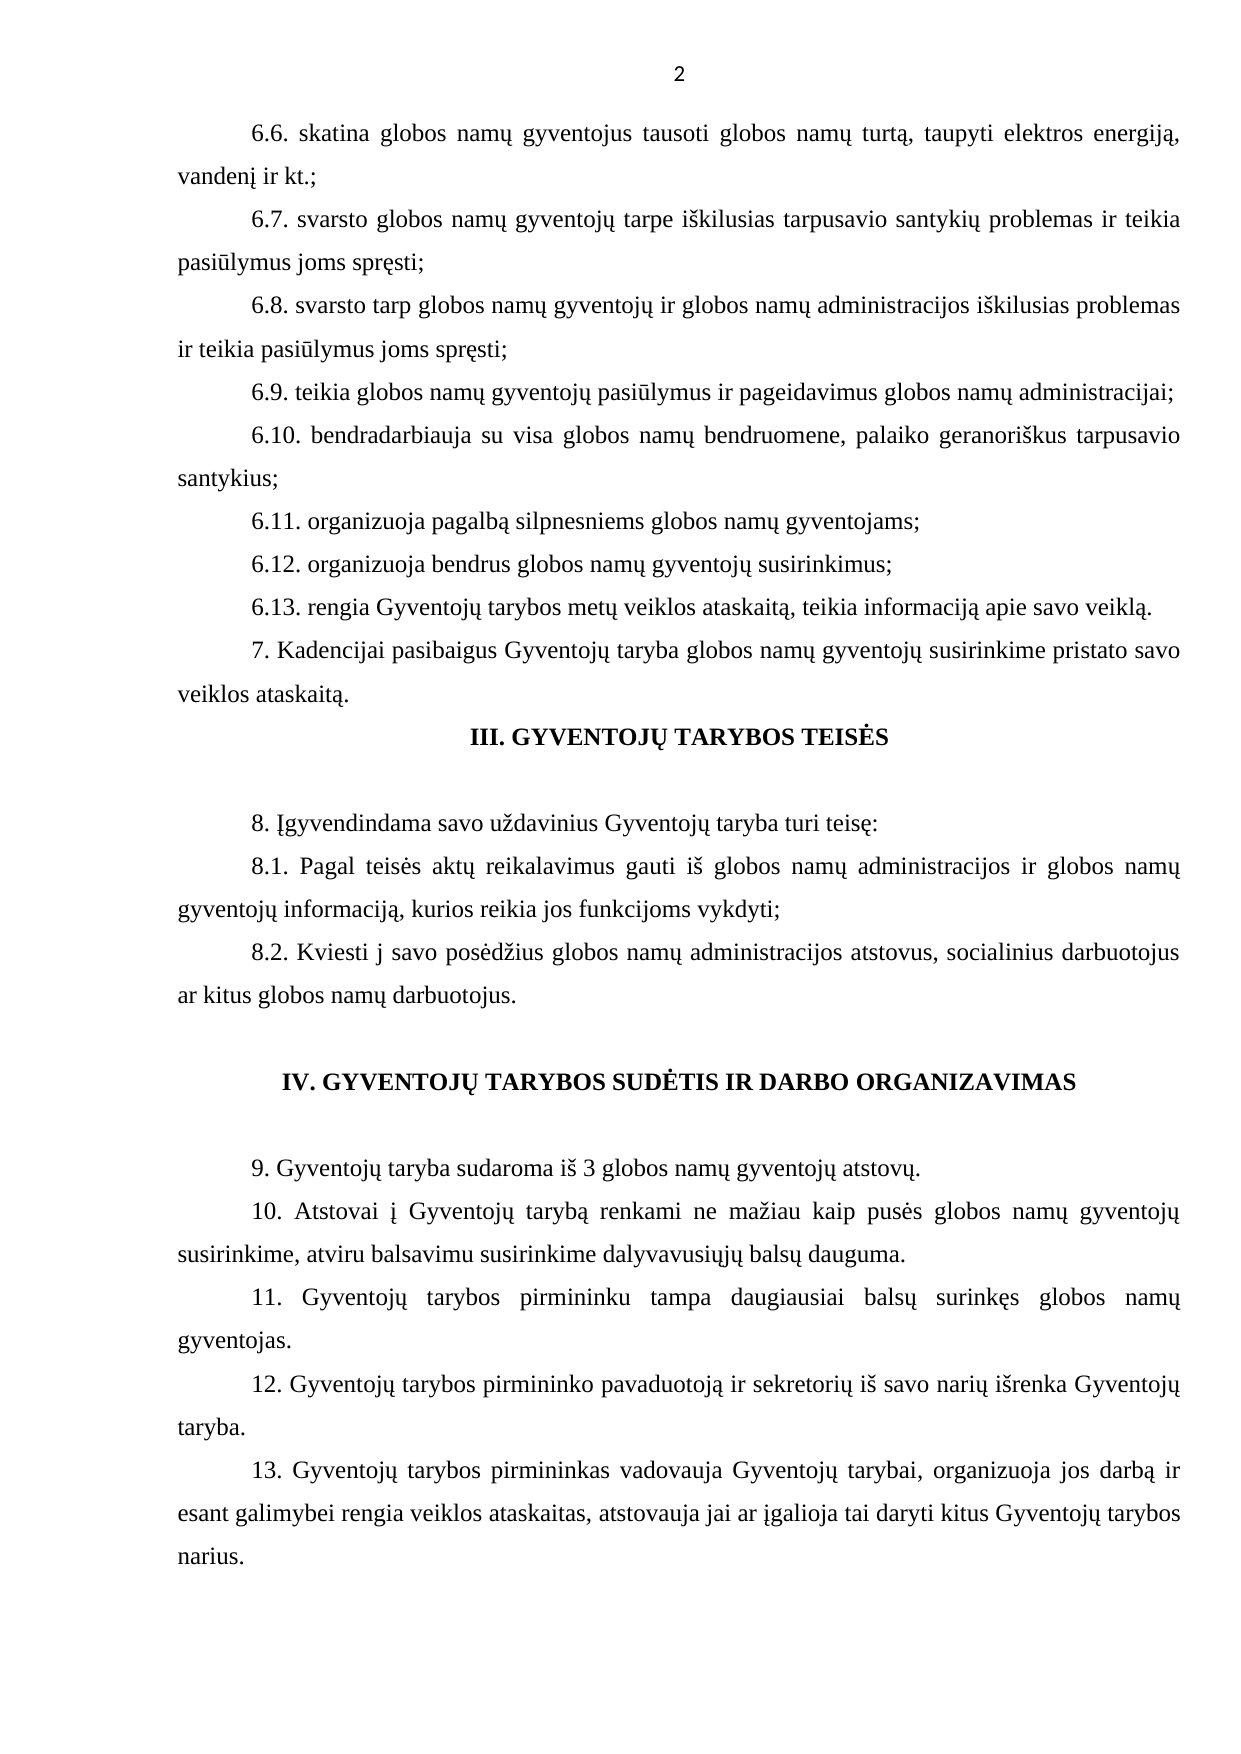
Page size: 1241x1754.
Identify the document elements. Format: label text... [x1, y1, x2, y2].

text 6.7. svarsto globos namų gyventojų tarpe iškilusias tarpusavio santykių problemas ir teikia pasiūlymus joms spręsti; [177, 204, 1181, 276]
text 8. Įgyvendindama savo uždavinius Gyventojų taryba turi teisę: [177, 808, 1181, 837]
text 11. Gyventojų tarybos pirmininku tampa daugiausiai balsų surinkęs globos namų gyventojas. [177, 1282, 1181, 1354]
text 6.12. organizuoja bendrus globos namų gyventojų susirinkimus; [177, 549, 1181, 578]
text 6.8. svarsto tarp globos namų gyventojų ir globos namų administracijos iškilusias problemas ir teikia pasiūlymus joms spręsti; [177, 291, 1181, 362]
text IV. GYVENTOJŲ TARYBOS SUDĖTIS IR DARBO ORGANIZAVIMAS [177, 1067, 1181, 1096]
text 8.2. Kviesti j savo posėdžius globos namų administracijos atstovus, socialinius darbuotojus ar kitus globos namų darbuotojus. [177, 937, 1181, 1009]
text 6.6. skatina globos namų gyventojus tausoti globos namų turtą, taupyti elektros energiją, vandenį ir kt.; [177, 118, 1181, 190]
text 12. Gyventojų tarybos pirmininko pavaduotoją ir sekretorių iš savo narių išrenka Gyventojų taryba. [177, 1369, 1181, 1441]
text 7. Kadencijai pasibaigus Gyventojų taryba globos namų gyventojų susirinkime pristato savo veiklos ataskaitą. [177, 636, 1181, 707]
text III. GYVENTOJŲ TARYBOS TEISĖS [177, 722, 1181, 751]
text 13. Gyventojų tarybos pirmininkas vadovauja Gyventojų tarybai, organizuoja jos darbą ir esant galimybei rengia veiklos ataskaitas, atstovauja jai ar įgalioja tai daryti kitus Gyventojų tarybos narius. [177, 1455, 1181, 1570]
text 6.13. rengia Gyventojų tarybos metų veiklos ataskaitą, teikia informaciją apie savo veiklą. [177, 592, 1181, 621]
text 6.11. organizuoja pagalbą silpnesniems globos namų gyventojams; [177, 506, 1181, 535]
text 6.10. bendradarbiauja su visa globos namų bendruomene, palaiko geranoriškus tarpusavio santykius; [177, 420, 1181, 492]
text 10. Atstovai į Gyventojų tarybą renkami ne mažiau kaip pusės globos namų gyventojų susirinkime, atviru balsavimu susirinkime dalyvavusiųjų balsų dauguma. [177, 1196, 1181, 1268]
text 9. Gyventojų taryba sudaroma iš 3 globos namų gyventojų atstovų. [177, 1153, 1181, 1182]
text 8.1. Pagal teisės aktų reikalavimus gauti iš globos namų administracijos ir globos namų gyventojų informaciją, kurios reikia jos funkcijoms vykdyti; [177, 851, 1181, 923]
text 6.9. teikia globos namų gyventojų pasiūlymus ir pageidavimus globos namų administracijai; [177, 377, 1181, 406]
